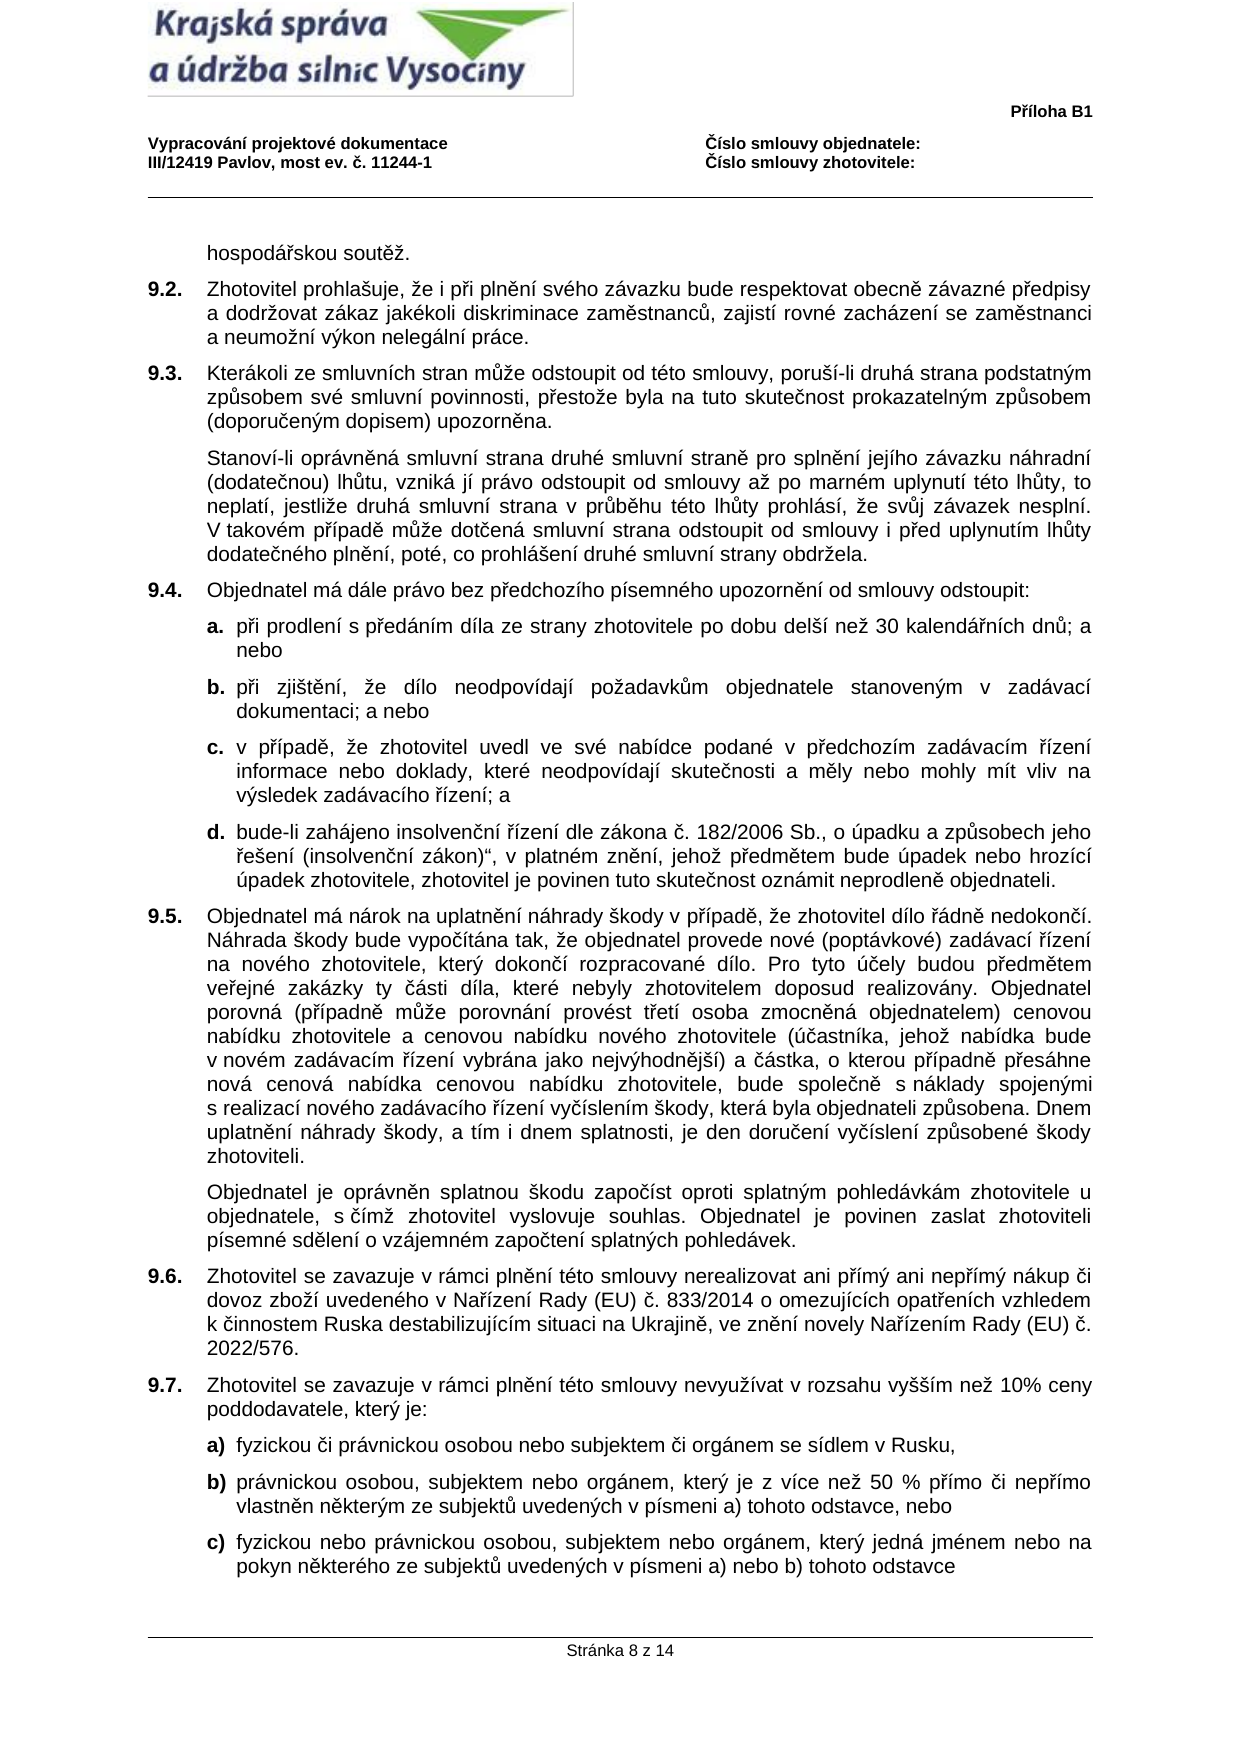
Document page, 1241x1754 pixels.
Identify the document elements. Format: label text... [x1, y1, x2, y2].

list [148, 240, 1093, 264]
list Zhotovitel prohlašuje, že i při plnění svého závazku bude respektovat obecně závazné předpisy a dodržovat zákaz jakékoli diskriminace zaměstnanců, zajistí rovné zacházení se zaměstnanci a neumožní výkon nelegální práce. [148, 277, 1093, 349]
text Stanoví-li oprávněná smluvní strana druhé smluvní straně pro splnění jejího závazku náhradní (dodatečnou) lhůtu, vzniká jí právo odstoupit od smlouvy až po marném uplynutí této lhůty, to neplatí, jestliže druhá smluvní strana v průběhu této lhůty prohlásí, že svůj závazek nesplní. V takovém případě může dotčená smluvní strana odstoupit od smlouvy i před uplynutím lhůty dodatečného plnění, poté, co prohlášení druhé smluvní strany obdržela. [207, 446, 1093, 565]
list Zhotovitel se zavazuje v rámci plnění této smlouvy nevyužívat v rozsahu vyšším než 10% ceny poddodavatele, který je: [148, 1373, 1093, 1421]
list bude-li zahájeno insolvenční řízení dle zákona č. 182/2006 Sb., o úpadku a způsobech jeho řešení (insolvenční zákon)“, v platném znění, jehož předmětem bude úpadek nebo hrozící úpadek zhotovitele, zhotovitel je povinen tuto skutečnost oznámit neprodleně objednateli. [207, 819, 1093, 891]
list fyzickou nebo právnickou osobou, subjektem nebo orgánem, který jedná jménem nebo na pokyn některého ze subjektů uvedených v písmeni a) nebo b) tohoto odstavce [207, 1530, 1093, 1578]
text Objednatel je oprávněn splatnou škodu započíst oproti splatným pohledávkám zhotovitele u objednatele, s čímž zhotovitel vyslovuje souhlas. Objednatel je povinen zaslat zhotoviteli písemné sdělení o vzájemném započtení splatných pohledávek. [207, 1180, 1093, 1252]
list při zjištění, že dílo neodpovídají požadavkům objednatele stanoveným v zadávací dokumentaci; a nebo [207, 675, 1093, 723]
list Kterákoli ze smluvních stran může odstoupit od této smlouvy, poruší-li druhá strana podstatným způsobem své smluvní povinnosti, přestože byla na tuto skutečnost prokazatelným způsobem (doporučeným dopisem) upozorněna. [148, 361, 1093, 433]
picture [147, 2, 574, 98]
list právnickou osobou, subjektem nebo orgánem, který je z více než 50 % přímo či nepřímo vlastněn některým ze subjektů uvedených v písmeni a) tohoto odstavce, nebo [207, 1469, 1093, 1517]
list Objednatel má dále právo bez předchozího písemného upozornění od smlouvy odstoupit: [148, 578, 1093, 602]
list fyzickou či právnickou osobou nebo subjektem či orgánem se sídlem v Rusku, [207, 1433, 1093, 1457]
list v případě, že zhotovitel uvedl ve své nabídce podané v předchozím zadávacím řízení informace nebo doklady, které neodpovídají skutečnosti a měly nebo mohly mít vliv na výsledek zadávacího řízení; a [207, 735, 1093, 807]
list při prodlení s předáním díla ze strany zhotovitele po dobu delší než 30 kalendářních dnů; a nebo [207, 614, 1093, 662]
list Objednatel má nárok na uplatnění náhrady škody v případě, že zhotovitel dílo řádně nedokončí. Náhrada škody bude vypočítána tak, že objednatel provede nové (poptávkové) zadávací řízení na nového zhotovitele, který dokončí rozpracované dílo. Pro tyto účely budou předmětem veřejné zakázky ty části díla, které nebyly zhotovitelem doposud realizovány. Objednatel porovná (případně může porovnání provést třetí osoba zmocněná objednatelem) cenovou nabídku zhotovitele a cenovou nabídku nového zhotovitele (účastníka, jehož nabídka bude v novém zadávacím řízení vybrána jako nejvýhodnější) a částka, o kterou případně přesáhne nová cenová nabídka cenovou nabídku zhotovitele, bude společně s náklady spojenými s realizací nového zadávacího řízení vyčíslením škody, která byla objednateli způsobena. Dnem uplatnění náhrady škody, a tím i dnem splatnosti, je den doručení vyčíslení způsobené škody zhotoviteli. [148, 904, 1093, 1167]
list Zhotovitel se zavazuje v rámci plnění této smlouvy nerealizovat ani přímý ani nepřímý nákup či dovoz zboží uvedeného v Nařízení Rady (EU) č. 833/2014 o omezujících opatřeních vzhledem k činnostem Ruska destabilizujícím situaci na Ukrajině, ve znění novely Nařízením Rady (EU) č. 2022/576. [148, 1264, 1093, 1360]
